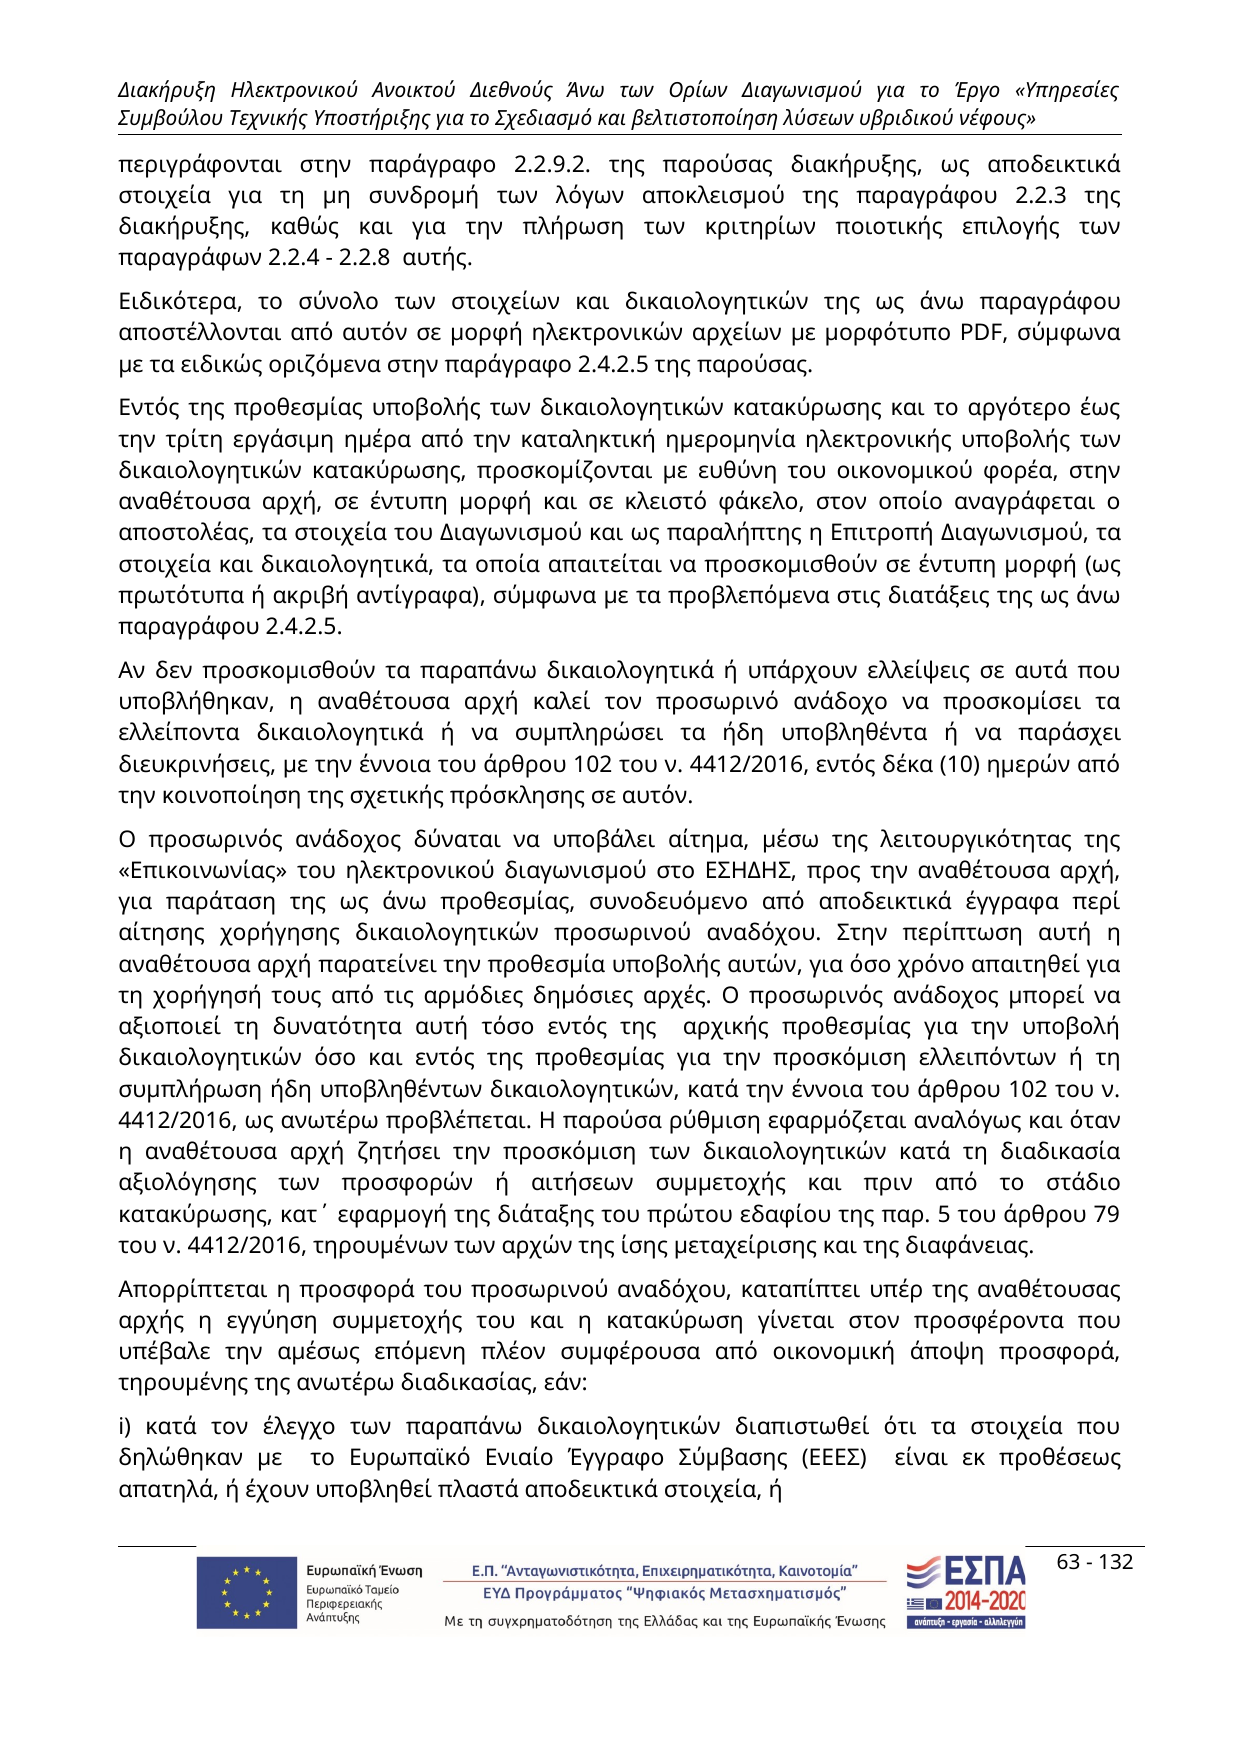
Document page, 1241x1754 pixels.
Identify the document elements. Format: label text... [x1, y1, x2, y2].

text Ειδικότερα, το σύνολο των στοιχείων και δικαιολογητικών της ως άνω παραγράφου αποστέλλονται από αυτόν σε μορφή ηλεκτρονικών αρχείων με μορφότυπο PDF, σύμφωνα με τα ειδικώς οριζόμενα στην παράγραφο 2.4.2.5 της παρούσας. [118, 285, 1122, 379]
text Αν δεν προσκομισθούν τα παραπάνω δικαιολογητικά ή υπάρχουν ελλείψεις σε αυτά που υποβλήθηκαν, η αναθέτουσα αρχή καλεί τον προσωρινό ανάδοχο να προσκομίσει τα ελλείποντα δικαιολογητικά ή να συμπληρώσει τα ήδη υποβληθέντα ή να παράσχει διευκρινήσεις, με την έννοια του άρθρου 102 του ν. 4412/2016, εντός δέκα (10) ημερών από την κοινοποίηση της σχετικής πρόσκλησης σε αυτόν. [118, 654, 1122, 810]
text i) κατά τον έλεγχο των παραπάνω δικαιολογητικών διαπιστωθεί ότι τα στοιχεία που δηλώθηκαν με το Ευρωπαϊκό Ενιαίο Έγγραφο Σύμβασης (ΕΕΕΣ) είναι εκ προθέσεως απατηλά, ή έχουν υποβληθεί πλαστά αποδεικτικά στοιχεία, ή [118, 1410, 1122, 1504]
text Εντός της προθεσμίας υποβολής των δικαιολογητικών κατακύρωσης και το αργότερο έως την τρίτη εργάσιμη ημέρα από την καταληκτική ημερομηνία ηλεκτρονικής υποβολής των δικαιολογητικών κατακύρωσης, προσκομίζονται με ευθύνη του οικονομικού φορέα, στην αναθέτουσα αρχή, σε έντυπη μορφή και σε κλειστό φάκελο, στον οποίο αναγράφεται ο αποστολέας, τα στοιχεία του Διαγωνισμού και ως παραλήπτης η Επιτροπή Διαγωνισμού, τα στοιχεία και δικαιολογητικά, τα οποία απαιτείται να προσκομισθούν σε έντυπη μορφή (ως πρωτότυπα ή ακριβή αντίγραφα), σύμφωνα με τα προβλεπόμενα στις διατάξεις της ως άνω παραγράφου 2.4.2.5. [118, 391, 1122, 641]
picture [194, 1545, 1025, 1637]
text Ο προσωρινός ανάδοχος δύναται να υποβάλει αίτημα, μέσω της λειτουργικότητας της «Επικοινωνίας» του ηλεκτρονικού διαγωνισμού στο ΕΣΗΔΗΣ, προς την αναθέτουσα αρχή, για παράταση της ως άνω προθεσμίας, συνοδευόμενο από αποδεικτικά έγγραφα περί αίτησης χορήγησης δικαιολογητικών προσωρινού αναδόχου. Στην περίπτωση αυτή η αναθέτουσα αρχή παρατείνει την προθεσμία υποβολής αυτών, για όσο χρόνο απαιτηθεί για τη χορήγησή τους από τις αρμόδιες δημόσιες αρχές. Ο προσωρινός ανάδοχος μπορεί να αξιοποιεί τη δυνατότητα αυτή τόσο εντός της αρχικής προθεσμίας για την υποβολή δικαιολογητικών όσο και εντός της προθεσμίας για την προσκόμιση ελλειπόντων ή τη συμπλήρωση ήδη υποβληθέντων δικαιολογητικών, κατά την έννοια του άρθρου 102 του ν. 4412/2016, ως ανωτέρω προβλέπεται. Η παρούσα ρύθμιση εφαρμόζεται αναλόγως και όταν η αναθέτουσα αρχή ζητήσει την προσκόμιση των δικαιολογητικών κατά τη διαδικασία αξιολόγησης των προσφορών ή αιτήσεων συμμετοχής και πριν από το στάδιο κατακύρωσης, κατ΄ εφαρμογή της διάταξης του πρώτου εδαφίου της παρ. 5 του άρθρου 79 του ν. 4412/2016, τηρουμένων των αρχών της ίσης μεταχείρισης και της διαφάνειας. [118, 822, 1122, 1260]
text Απορρίπτεται η προσφορά του προσωρινού αναδόχου, καταπίπτει υπέρ της αναθέτουσας αρχής η εγγύηση συμμετοχής του και η κατακύρωση γίνεται στον προσφέροντα που υπέβαλε την αμέσως επόμενη πλέον συμφέρουσα από οικονομική άποψη προσφορά, τηρουμένης της ανωτέρω διαδικασίας, εάν: [118, 1272, 1122, 1397]
